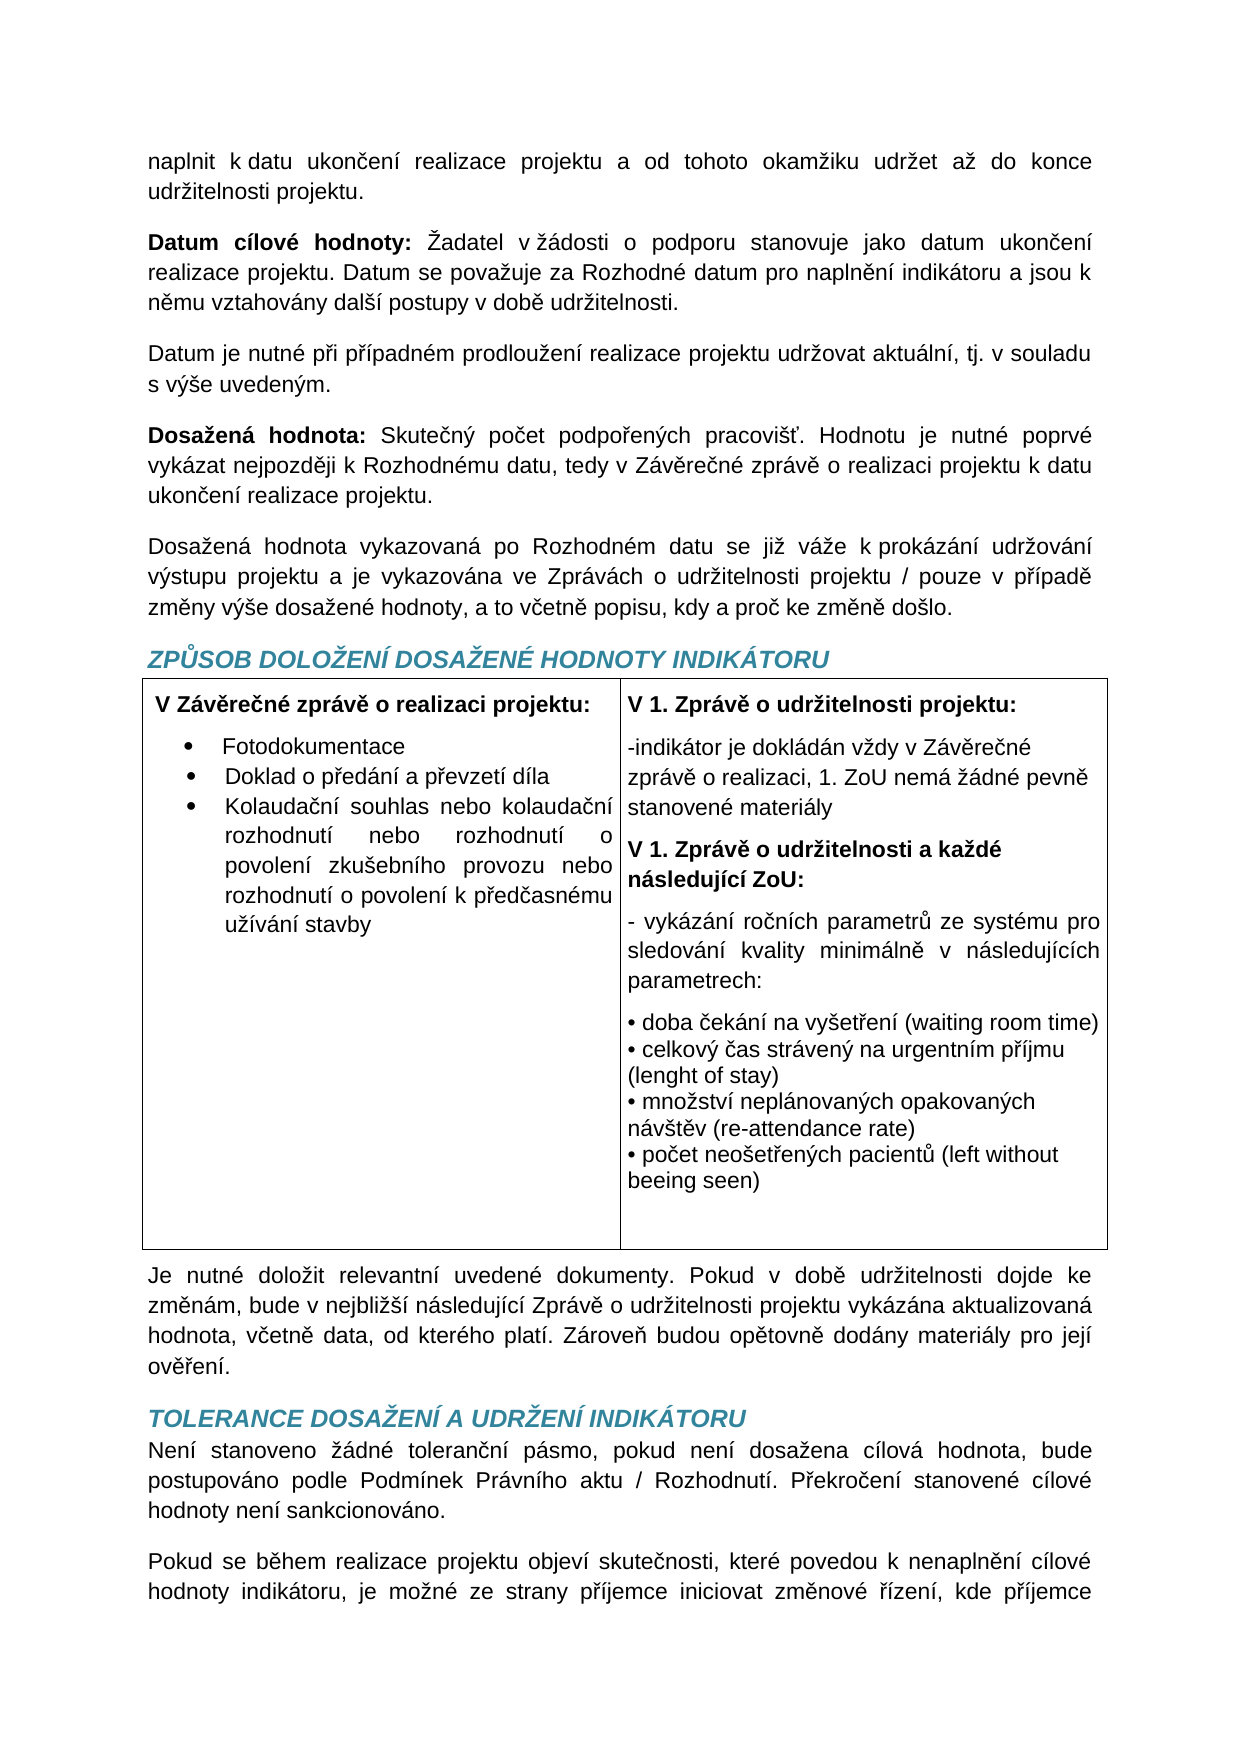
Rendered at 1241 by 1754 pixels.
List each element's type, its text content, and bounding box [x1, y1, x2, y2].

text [148, 1548, 1092, 1605]
table_header V 1. Zprávě o udržitelnosti projektu: -indikátor je dokládán vždy v Závěrečné zprávě o realizaci, 1. ZoU nemá žádné pevně stanovené materiály V 1. Zprávě o udržitelnosti a každé následující ZoU: - vykázání ročních parametrů ze systému pro sledování kvality minimálně v následujících parametrech: • doba čekání na vyšetření (waiting room time) • celkový čas strávený na urgentním příjmu (lenght of stay) • množství neplánovaných opakovaných návštěv (re-attendance rate) • počet neošetřených pacientů (left without beeing seen) [621, 679, 1107, 1248]
table_header V Závěrečné zprávě o realizaci projektu: Fotodokumentace Doklad o předání a převzetí díla Kolaudační souhlas nebo kolaudační rozhodnutí nebo rozhodnutí o povolení zkušebního provozu nebo rozhodnutí o povolení k předčasnému užívání stavby [143, 679, 620, 1248]
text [148, 148, 1092, 204]
text Dosažená hodnota vykazovaná po Rozhodném datu se již váže k prokázání udržování výstupu projektu a je vykazována ve Zprávách o udržitelnosti projektu / pouze v případě změny výše dosažené hodnoty, a to včetně popisu, kdy a proč ke změně došlo. [148, 533, 1092, 620]
text Způsob doložení dosažené hodnoty indikátoru [148, 644, 1092, 673]
text Je nutné doložit relevantní uvedené dokumenty. Pokud v době udržitelnosti dojde ke změnám, bude v nejbližší následující Zprávě o udržitelnosti projektu vykázána aktualizovaná hodnota, včetně data, od kterého platí. Zároveň budou opětovně dodány materiály pro její ověření. [148, 1262, 1092, 1379]
text Není stanoveno žádné toleranční pásmo, pokud není dosažena cílová hodnota, bude postupováno podle Podmínek Právního aktu / Rozhodnutí. Překročení stanovené cílové hodnoty není sankcionováno. [148, 1437, 1092, 1523]
text Datum je nutné při případném prodloužení realizace projektu udržovat aktuální, tj. v souladu s výše uvedeným. [148, 340, 1092, 397]
text Datum cílové hodnoty: Žadatel v žádosti o podporu stanovuje jako datum ukončení realizace projektu. Datum se považuje za Rozhodné datum pro naplnění indikátoru a jsou k němu vztahovány další postupy v době udržitelnosti. [148, 229, 1092, 316]
text TOLERANCE DOSAŽENÍ a udržení indikátoru [148, 1404, 1092, 1432]
text Dosažená hodnota: Skutečný počet podpořených pracovišť. Hodnotu je nutné poprvé vykázat nejpozději k Rozhodnému datu, tedy v Závěrečné zprávě o realizaci projektu k datu ukončení realizace projektu. [148, 422, 1092, 508]
